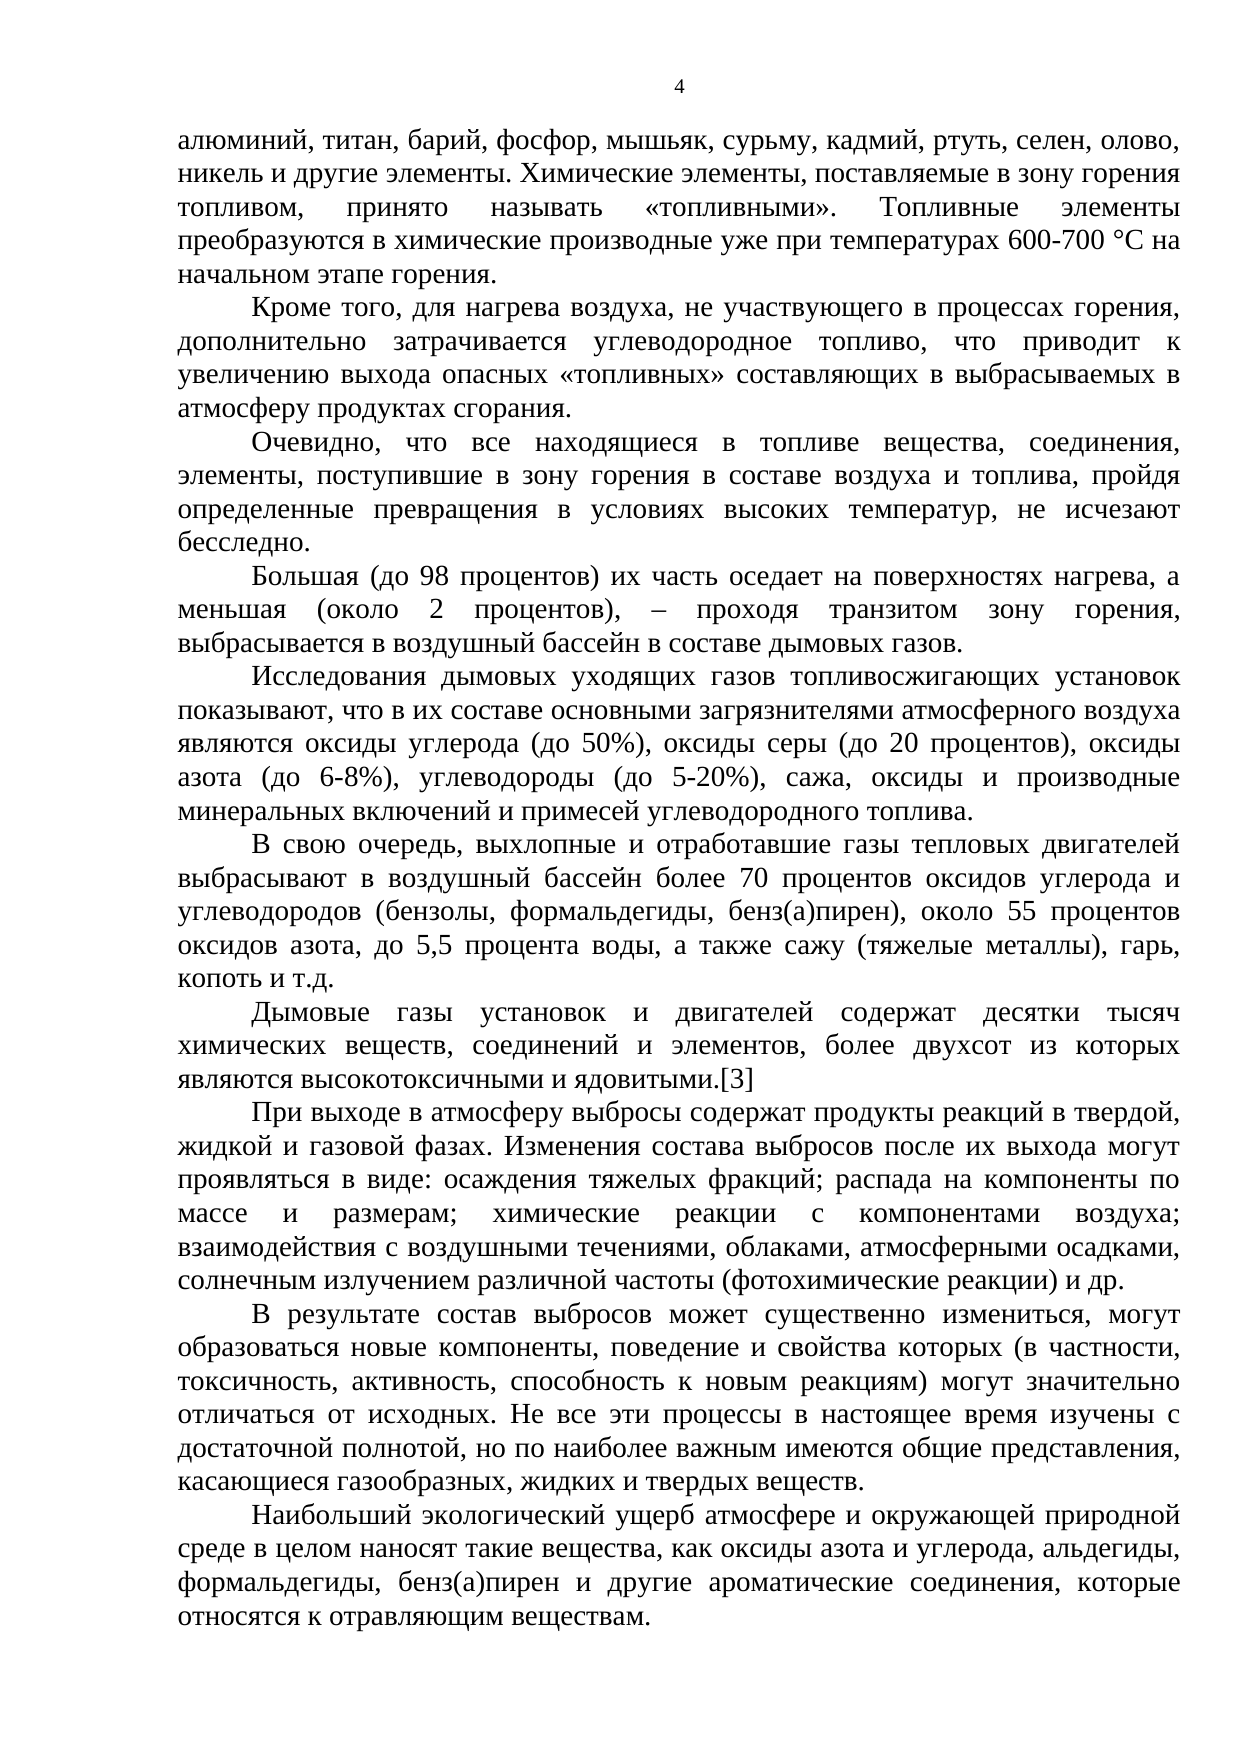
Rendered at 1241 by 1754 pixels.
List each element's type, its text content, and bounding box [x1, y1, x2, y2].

text Исследования дымовых уходящих газов топливосжигающих установок показывают, что в их составе основными загрязнителями атмосферного воздуха являются оксиды углерода (до 50%), оксиды серы (до 20 процентов), оксиды азота (до 6-8%), углеводороды (до 5-20%), сажа, оксиды и производные минеральных включений и примесей углеводородного топлива. [177, 658, 1181, 826]
text При выходе в атмосферу выбросы содержат продукты реакций в твердой, жидкой и газовой фазах. Изменения состава выбросов после их выхода могут проявляться в виде: осаждения тяжелых фракций; распада на компоненты по массе и размерам; химические реакции с компонентами воздуха; взаимодействия с воздушными течениями, облаками, атмосферными осадками, солнечным излучением различной частоты (фотохимические реакции) и др. [177, 1094, 1181, 1296]
text Большая (до 98 процентов) их часть оседает на поверхностях нагрева, а меньшая (около 2 процентов), – проходя транзитом зону горения, выбрасывается в воздушный бассейн в составе дымовых газов. [177, 558, 1181, 658]
text Наибольший экологический ущерб атмосфере и окружающей природной среде в целом наносят такие вещества, как оксиды азота и углерода, альдегиды, формальдегиды, бенз(а)пирен и другие ароматические соединения, которые относятся к отравляющим веществам. [177, 1497, 1181, 1631]
text Дымовые газы установок и двигателей содержат десятки тысяч химических веществ, соединений и элементов, более двухсот из которых являются высокотоксичными и ядовитыми.[3] [177, 994, 1181, 1094]
text Очевидно, что все находящиеся в топливе вещества, соединения, элементы, поступившие в зону горения в составе воздуха и топлива, пройдя определенные превращения в условиях высоких температур, не исчезают бесследно. [177, 424, 1181, 558]
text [177, 122, 1181, 289]
text В свою очередь, выхлопные и отработавшие газы тепловых двигателей выбрасывают в воздушный бассейн более 70 процентов оксидов углерода и углеводородов (бензолы, формальдегиды, бенз(а)пирен), около 55 процентов оксидов азота, до 5,5 процента воды, а также сажу (тяжелые металлы), гарь, копоть и т.д. [177, 826, 1181, 994]
text Кроме того, для нагрева воздуха, не участвующего в процессах горения, дополнительно затрачивается углеводородное топливо, что приводит к увеличению выхода опасных «топливных» составляющих в выбрасываемых в атмосферу продуктах сгорания. [177, 289, 1181, 424]
text В результате состав выбросов может существенно измениться, могут образоваться новые компоненты, поведение и свойства которых (в частности, токсичность, активность, способность к новым реакциям) могут значительно отличаться от исходных. Не все эти процессы в настоящее время изучены с достаточной полнотой, но по наиболее важным имеются общие представления, касающиеся газообразных, жидких и твердых веществ. [177, 1296, 1181, 1497]
